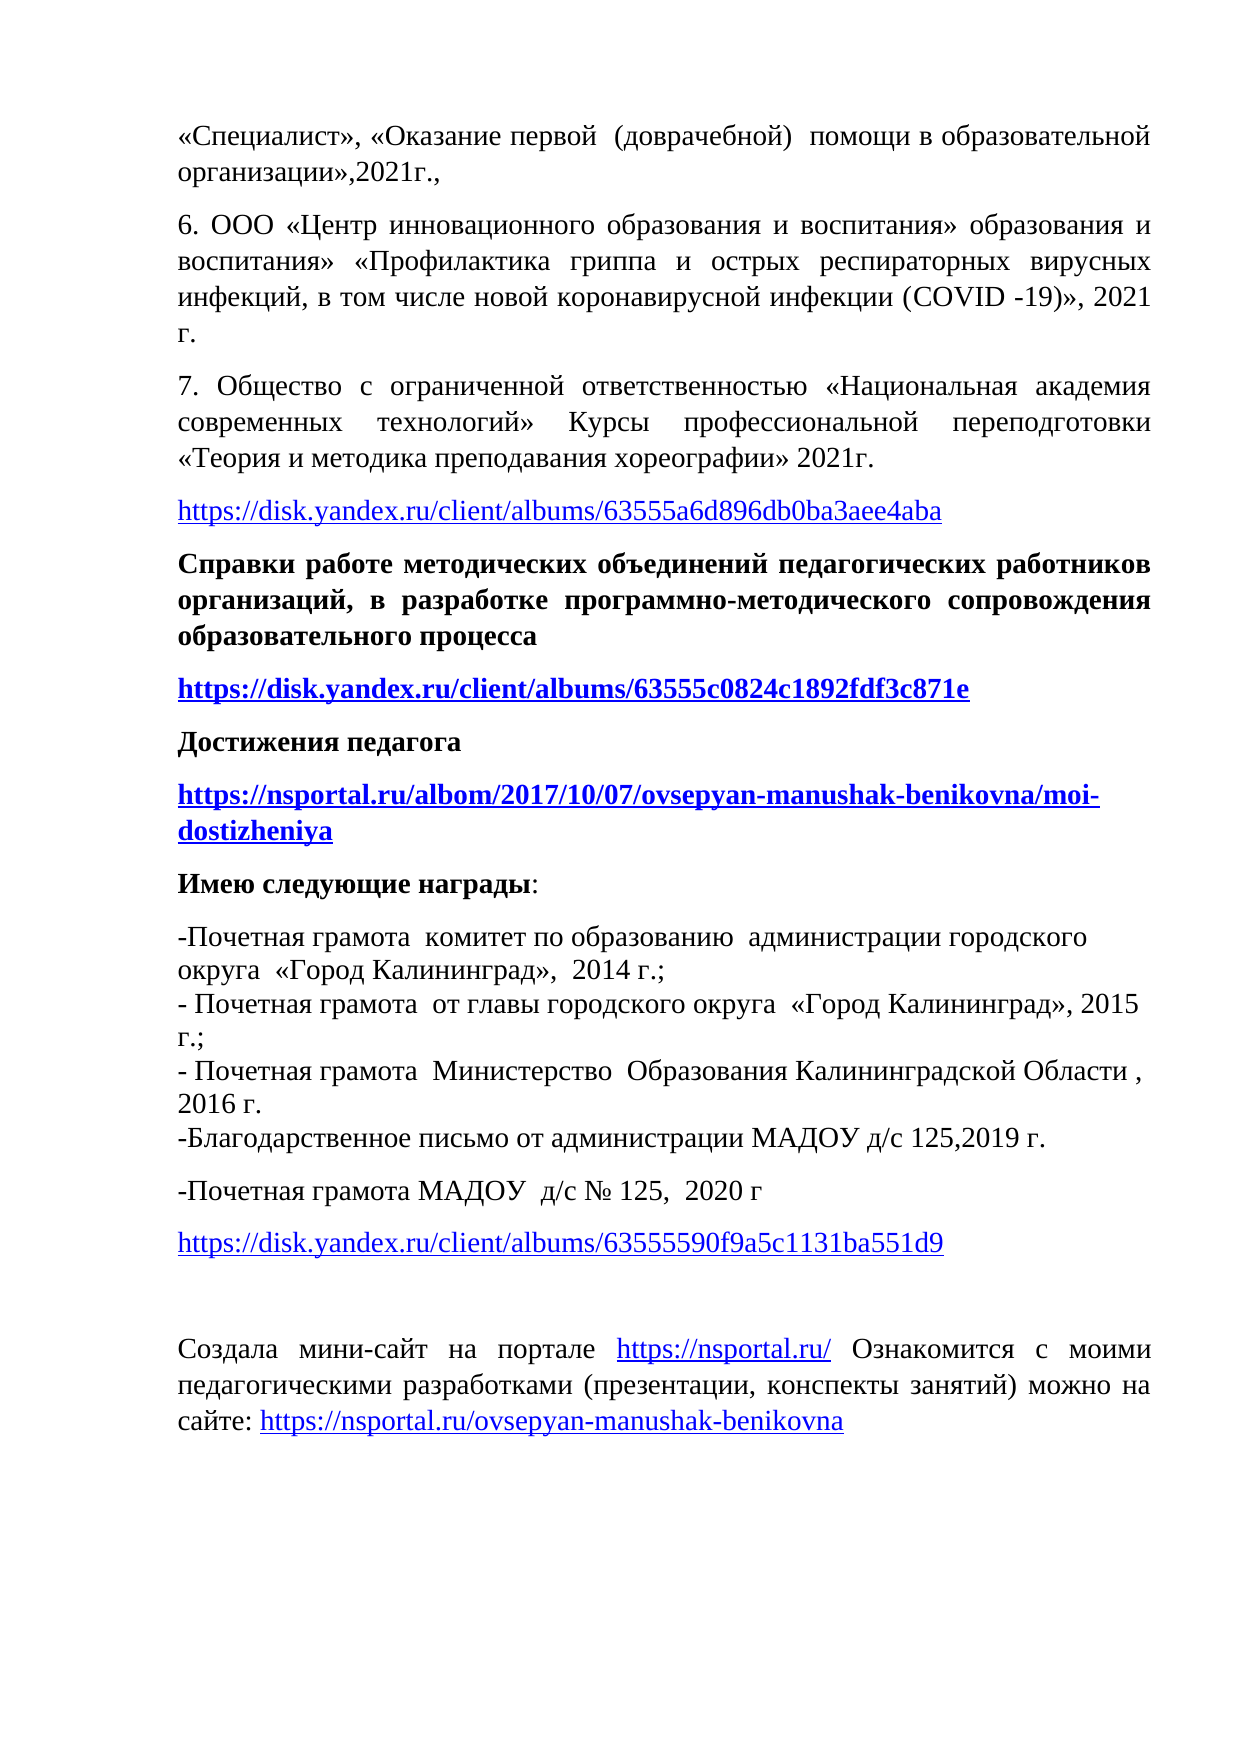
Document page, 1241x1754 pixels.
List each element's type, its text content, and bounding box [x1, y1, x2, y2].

text 6. ООО «Центр инновационного образования и воспитания» образования и воспитания» «Профилактика гриппа и острых респираторных вирусных инфекций, в том числе новой коронавирусной инфекции (COVID -19)», 2021 г. [177, 207, 1152, 349]
text - Почетная грамота Министерство Образования Калининградской Области , 2016 г. [177, 1053, 1152, 1120]
text - Почетная грамота от главы городского округа «Город Калининград», 2015 г.; [177, 986, 1152, 1053]
text https://nsportal.ru/albom/2017/10/07/ovsepyan-manushak-benikovna/moi-dostizheniya [177, 777, 1152, 847]
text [177, 118, 1152, 188]
text -Почетная грамота комитет по образованию администрации городского округа «Город Калининград», 2014 г.; [177, 919, 1152, 986]
text Справки работе методических объединений педагогических работников организаций, в разработке программно-методического сопровождения образовательного процесса [177, 546, 1152, 652]
text https://disk.yandex.ru/client/albums/63555a6d896db0ba3aee4aba [177, 493, 1152, 527]
text -Благодарственное письмо от администрации МАДОУ д/с 125,2019 г. [177, 1120, 1152, 1153]
text https://disk.yandex.ru/client/albums/63555590f9a5c1131ba551d9 [177, 1226, 1152, 1259]
text Достижения педагога [177, 724, 1152, 758]
text 7. Общество с ограниченной ответственностью «Национальная академия современных технологий» Курсы профессиональной переподготовки «Теория и методика преподавания хореографии» 2021г. [177, 368, 1152, 474]
text Создала мини-сайт на портале https://nsportal.ru/ Ознакомится с моими педагогическими разработками (презентации, конспекты занятий) можно на сайте: https://nsportal.ru/ovsepyan-manushak-benikovna [177, 1331, 1152, 1437]
text https://disk.yandex.ru/client/albums/63555c0824c1892fdf3c871e [177, 671, 1152, 705]
text Имею следующие награды: [177, 866, 1152, 899]
text -Почетная грамота МАДОУ д/с № 125, 2020 г [177, 1173, 1152, 1206]
